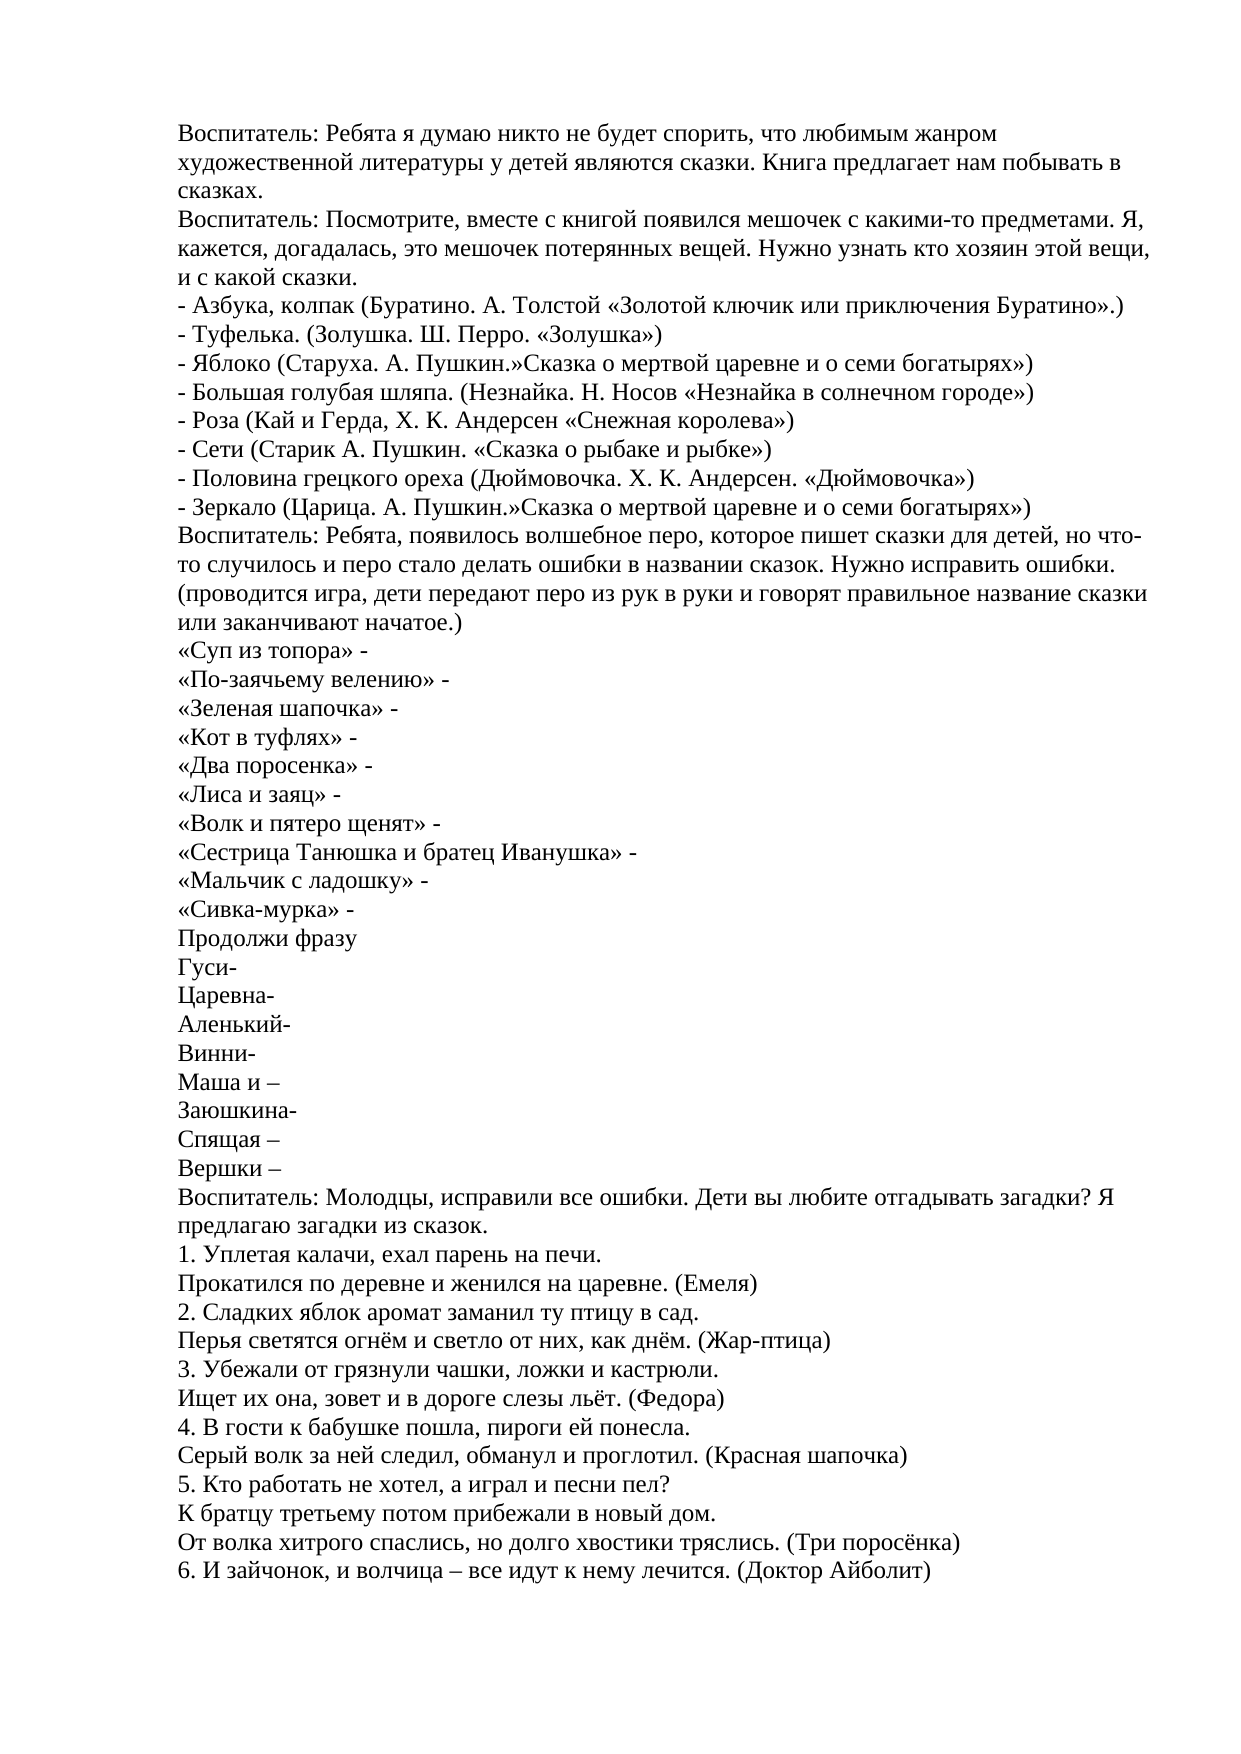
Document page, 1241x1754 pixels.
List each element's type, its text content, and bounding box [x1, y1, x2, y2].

text Серый волк за ней следил, обманул и проглотил. (Красная шапочка) [177, 1441, 1152, 1469]
text 3. Убежали от грязнули чашки, ложки и кастрюли. [177, 1354, 1152, 1383]
text Вершки – [177, 1153, 1152, 1182]
text К братцу третьему потом прибежали в новый дом. [177, 1498, 1152, 1527]
text 5. Кто работать не хотел, а играл и песни пел? [177, 1469, 1152, 1498]
text «Лиса и заяц» - [177, 779, 1152, 808]
text Маша и – [177, 1067, 1152, 1096]
text - Половина грецкого ореха (Дюймовочка. Х. К. Андерсен. «Дюймовочка») [177, 463, 1152, 492]
text От волка хитрого спаслись, но долго хвостики тряслись. (Три поросёнка) [177, 1527, 1152, 1556]
text «Сестрица Танюшка и братец Иванушка» - [177, 837, 1152, 866]
text - Сети (Старик А. Пушкин. «Сказка о рыбаке и рыбке») [177, 434, 1152, 463]
text 2. Сладких яблок аромат заманил ту птицу в сад. [177, 1297, 1152, 1326]
text «По-заячьему велению» - [177, 664, 1152, 693]
text - Большая голубая шляпа. (Незнайка. Н. Носов «Незнайка в солнечном городе») [177, 377, 1152, 406]
text «Два поросенка» - [177, 751, 1152, 779]
text Гуси- [177, 952, 1152, 981]
text - Азбука, колпак (Буратино. А. Толстой «Золотой ключик или приключения Буратино».) [177, 291, 1152, 319]
text Воспитатель: Молодцы, исправили все ошибки. Дети вы любите отгадывать загадки? Я предлагаю загадки из сказок. [177, 1182, 1152, 1239]
text Заюшкина- [177, 1096, 1152, 1124]
text 1. Уплетая калачи, ехал парень на печи. [177, 1239, 1152, 1268]
text Продолжи фразу [177, 923, 1152, 952]
text Перья светятся огнём и светло от них, как днём. (Жар-птица) [177, 1326, 1152, 1354]
text 6. И зайчонок, и волчица – все идут к нему лечится. (Доктор Айболит) [177, 1556, 1152, 1584]
text Воспитатель: Ребята я думаю никто не будет спорить, что любимым жанром художественной литературы у детей являются сказки. Книга предлагает нам побывать в сказках. [177, 118, 1152, 204]
text «Зеленая шапочка» - [177, 693, 1152, 722]
text - Туфелька. (Золушка. Ш. Перро. «Золушка») [177, 319, 1152, 348]
text 4. В гости к бабушке пошла, пироги ей понесла. [177, 1412, 1152, 1441]
text Воспитатель: Ребята, появилось волшебное перо, которое пишет сказки для детей, но что-то случилось и перо стало делать ошибки в названии сказок. Нужно исправить ошибки. (проводится игра, дети передают перо из рук в руки и говорят правильное название сказки или заканчивают начатое.) [177, 521, 1152, 636]
text Винни- [177, 1038, 1152, 1067]
text Ищет их она, зовет и в дороге слезы льёт. (Федора) [177, 1383, 1152, 1412]
text Аленький- [177, 1009, 1152, 1038]
text «Сивка-мурка» - [177, 894, 1152, 923]
text «Суп из топора» - [177, 636, 1152, 664]
text - Яблоко (Старуха. А. Пушкин.»Сказка о мертвой царевне и о семи богатырях») [177, 348, 1152, 377]
text «Кот в туфлях» - [177, 722, 1152, 751]
text «Волк и пятеро щенят» - [177, 808, 1152, 837]
text - Роза (Кай и Герда, Х. К. Андерсен «Снежная королева») [177, 406, 1152, 434]
text Воспитатель: Посмотрите, вместе с книгой появился мешочек с какими-то предметами. Я, кажется, догадалась, это мешочек потерянных вещей. Нужно узнать кто хозяин этой вещи, и с какой сказки. [177, 204, 1152, 291]
text «Мальчик с ладошку» - [177, 866, 1152, 894]
text Царевна- [177, 981, 1152, 1009]
text - Зеркало (Царица. А. Пушкин.»Сказка о мертвой царевне и о семи богатырях») [177, 492, 1152, 521]
text Прокатился по деревне и женился на царевне. (Емеля) [177, 1268, 1152, 1297]
text Спящая – [177, 1124, 1152, 1153]
